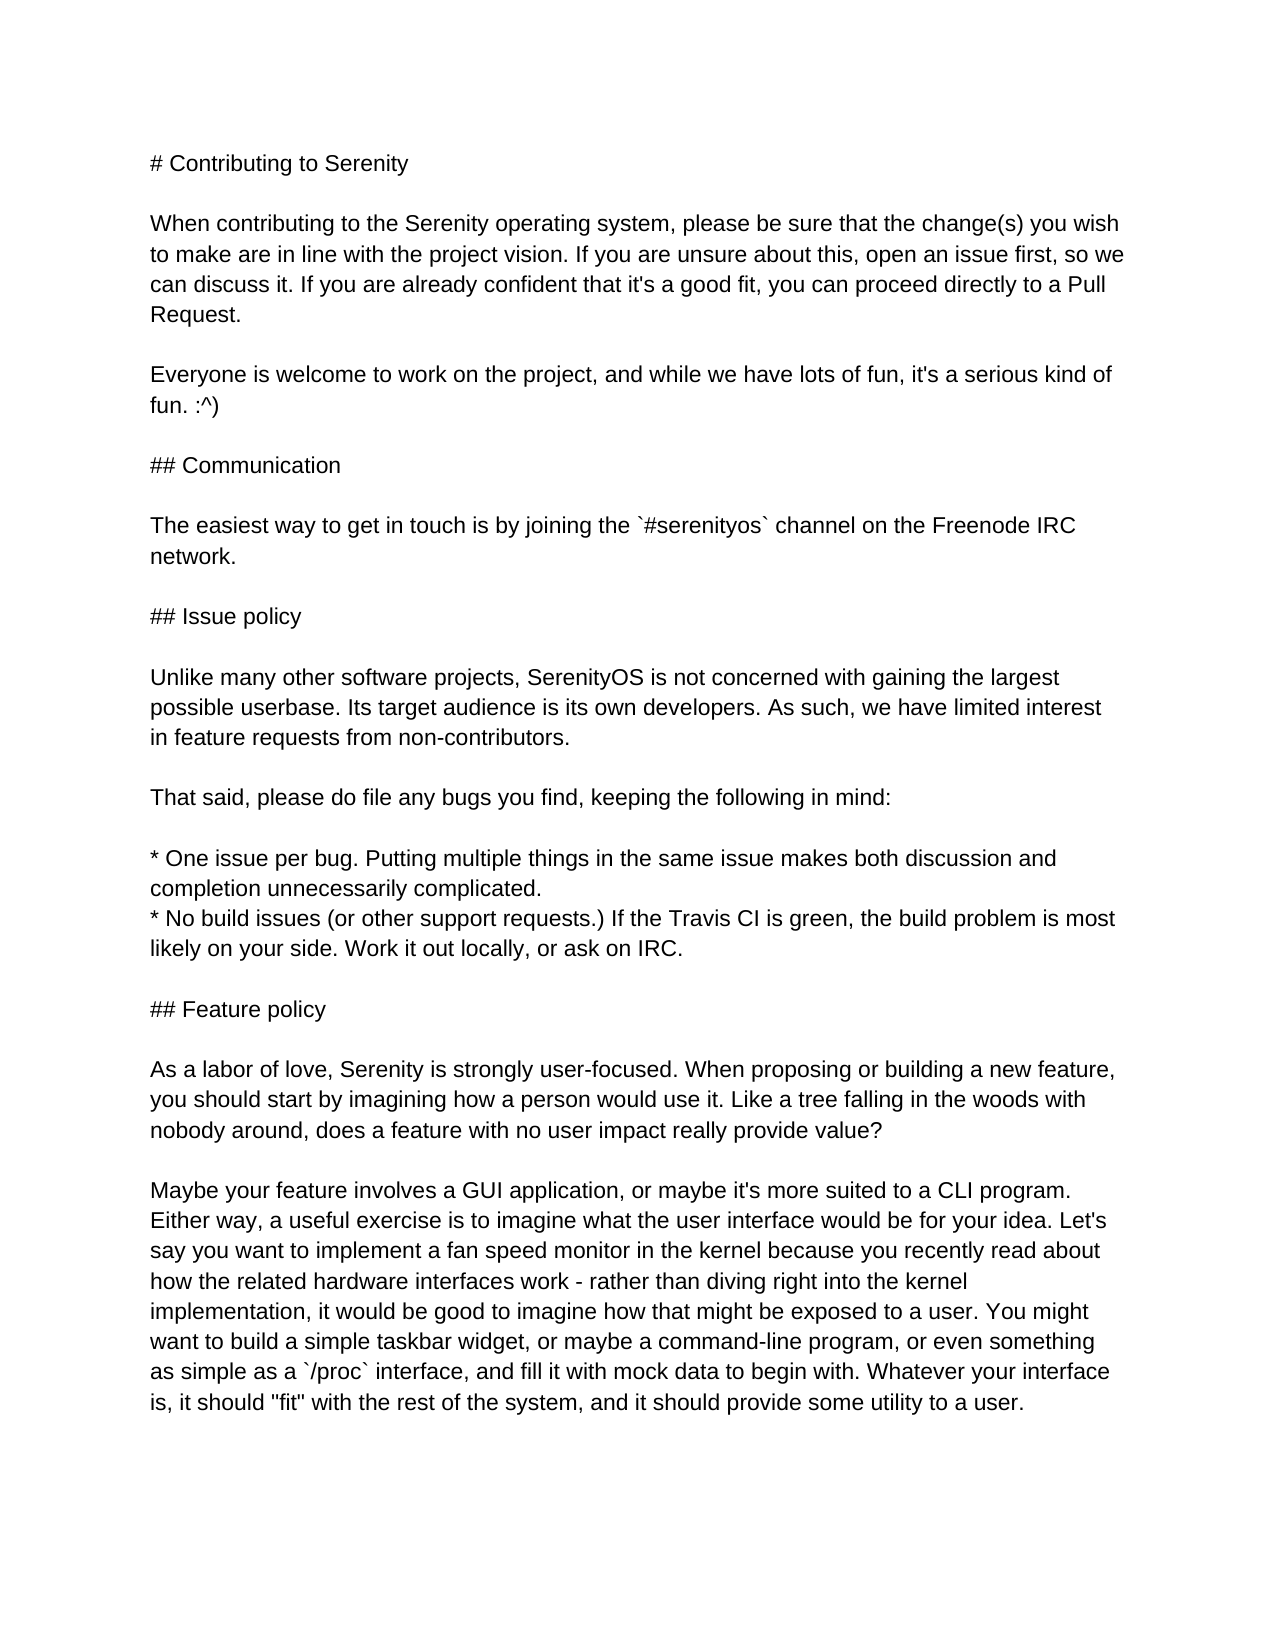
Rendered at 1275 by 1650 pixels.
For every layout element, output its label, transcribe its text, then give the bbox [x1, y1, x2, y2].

text ## Feature policy [150, 996, 1125, 1022]
text The easiest way to get in touch is by joining the `#serenityos` channel on the Freenode IRC network. [150, 512, 1125, 569]
text Everyone is welcome to work on the project, and while we have lots of fun, it's a serious kind of fun. :^) [150, 361, 1125, 418]
text That said, please do file any bugs you find, keeping the following in mind: [150, 784, 1125, 811]
text Unlike many other software projects, SerenityOS is not concerned with gaining the largest possible userbase. Its target audience is its own developers. As such, we have limited interest in feature requests from non-contributors. [150, 663, 1125, 750]
text ## Communication [150, 452, 1125, 478]
text When contributing to the Serenity operating system, please be sure that the change(s) you wish to make are in line with the project vision. If you are unsure about this, open an issue first, so we can discuss it. If you are already confident that it's a good fit, you can proceed directly to a Pull Request. [150, 210, 1125, 327]
text * One issue per bug. Putting multiple things in the same issue makes both discussion and completion unnecessarily complicated. [150, 845, 1125, 901]
text # Contributing to Serenity [150, 150, 1125, 176]
text ## Issue policy [150, 603, 1125, 629]
text As a labor of love, Serenity is strongly user-focused. When proposing or building a new feature, you should start by imagining how a person would use it. Like a tree falling in the woods with nobody around, does a feature with no user impact really provide value? [150, 1056, 1125, 1143]
text Maybe your feature involves a GUI application, or maybe it's more suited to a CLI program. Either way, a useful exercise is to imagine what the user interface would be for your idea. Let's say you want to implement a fan speed monitor in the kernel because you recently read about how the related hardware interfaces work - rather than diving right into the kernel implementation, it would be good to imagine how that might be exposed to a user. You might want to build a simple taskbar widget, or maybe a command-line program, or even something as simple as a `/proc` interface, and fill it with mock data to begin with. Whatever your interface is, it should "fit" with the rest of the system, and it should provide some utility to a user. [150, 1177, 1125, 1415]
text * No build issues (or other support requests.) If the Travis CI is green, the build problem is most likely on your side. Work it out locally, or ask on IRC. [150, 905, 1125, 962]
